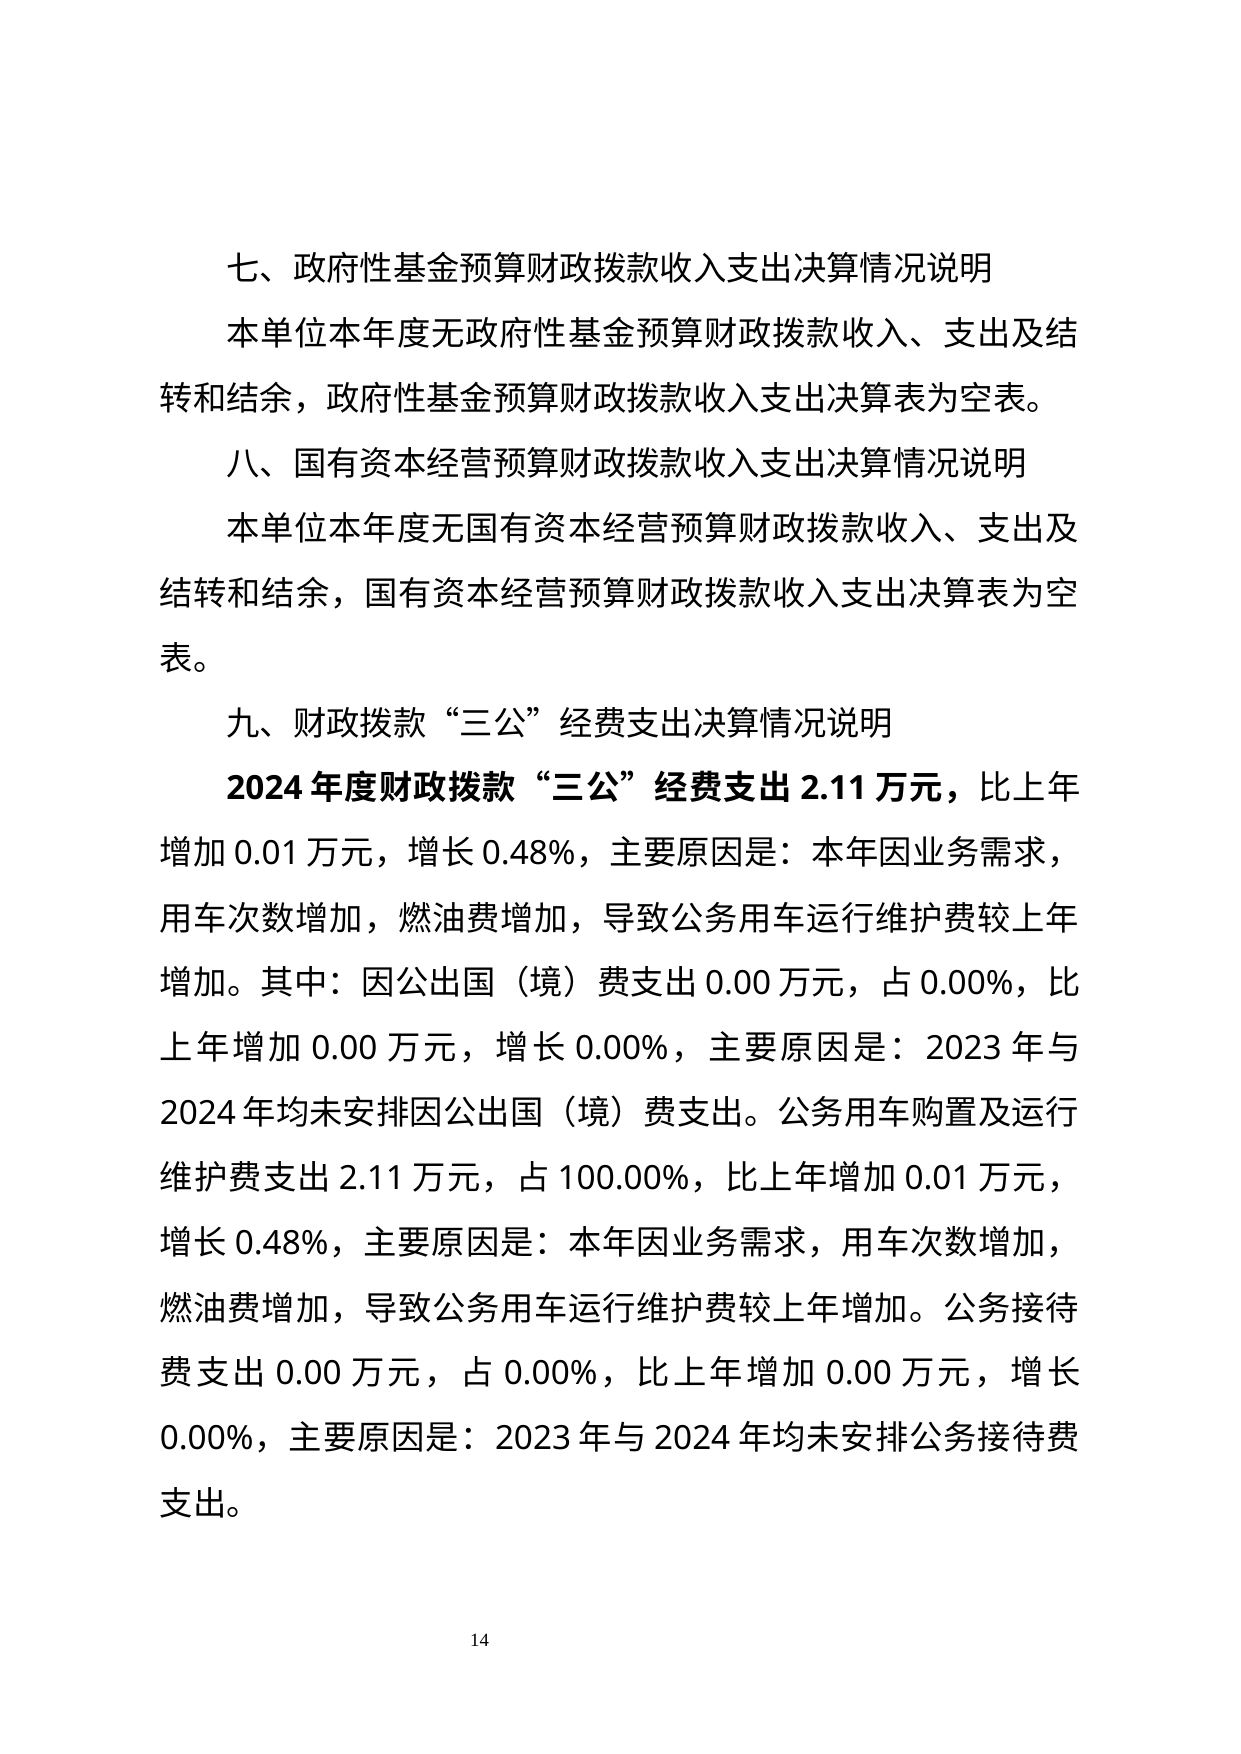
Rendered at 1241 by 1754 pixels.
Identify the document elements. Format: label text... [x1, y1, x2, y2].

text 本单位本年度无政府性基金预算财政拨款收入、支出及结转和结余，政府性基金预算财政拨款收入支出决算表为空表。 [159, 298, 1081, 428]
text 2024年度财政拨款“三公”经费支出2.11万元，比上年增加0.01万元，增长0.48%，主要原因是：本年因业务需求，用车次数增加，燃油费增加，导致公务用车运行维护费较上年增加。其中：因公出国（境）费支出0.00万元，占0.00%，比上年增加0.00万元，增长0.00%，主要原因是：2023年与2024年均未安排因公出国（境）费支出。公务用车购置及运行维护费支出2.11万元，占100.00%，比上年增加0.01万元，增长0.48%，主要原因是：本年因业务需求，用车次数增加，燃油费增加，导致公务用车运行维护费较上年增加。公务接待费支出0.00万元，占0.00%，比上年增加0.00万元，增长0.00%，主要原因是：2023年与2024年均未安排公务接待费支出。 [159, 753, 1081, 1533]
text 九、财政拨款“三公”经费支出决算情况说明 [159, 688, 1081, 753]
text 八、国有资本经营预算财政拨款收入支出决算情况说明 [159, 428, 1081, 493]
text 七、政府性基金预算财政拨款收入支出决算情况说明 [159, 233, 1081, 298]
text 本单位本年度无国有资本经营预算财政拨款收入、支出及结转和结余，国有资本经营预算财政拨款收入支出决算表为空表。 [159, 493, 1081, 688]
